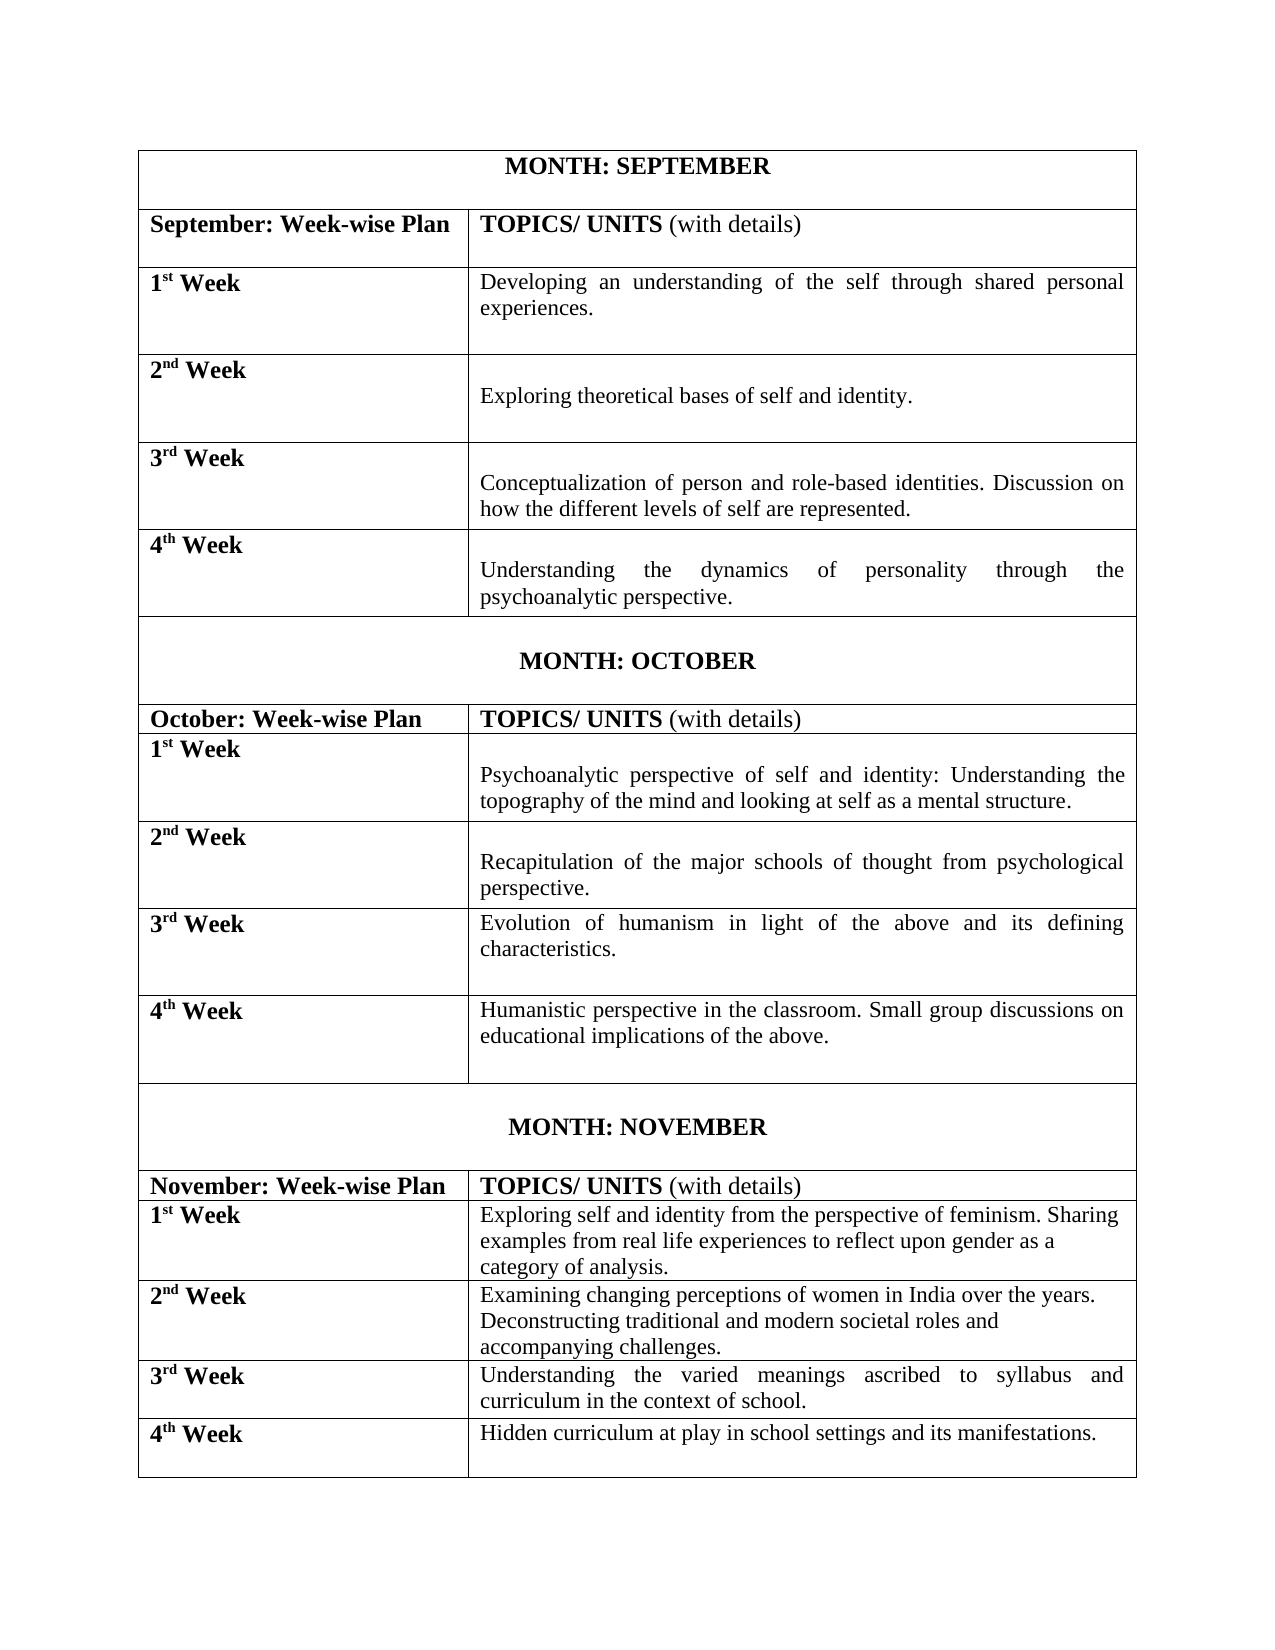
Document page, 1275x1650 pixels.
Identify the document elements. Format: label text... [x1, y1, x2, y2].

table_cell Exploring self and identity from the perspective of feminism. Sharing examples from real life experiences to reflect upon gender as a category of analysis. [469, 1201, 1136, 1280]
table_cell Hidden curriculum at play in school settings and its manifestations. [469, 1419, 1136, 1477]
table_cell 2nd Week [139, 822, 468, 908]
table_cell Understanding the varied meanings ascribed to syllabus and curriculum in the context of school. [469, 1361, 1136, 1418]
table_cell 4th Week [139, 1419, 468, 1477]
table_cell Conceptualization of person and role-based identities. Discussion on how the different levels of self are represented. [469, 443, 1136, 529]
table_cell Exploring theoretical bases of self and identity. [469, 355, 1136, 442]
table_cell TOPICS/ UNITS (with details) [469, 210, 1136, 267]
table_cell Evolution of humanism in light of the above and its defining characteristics. [469, 909, 1136, 995]
table_cell MONTH: NOVEMBER [139, 1084, 1136, 1170]
table_cell MONTH: SEPTEMBER [139, 151, 1136, 208]
table_cell 4th Week [139, 530, 468, 616]
table_cell 3rd Week [139, 909, 468, 995]
table_cell Examining changing perceptions of women in India over the years. Deconstructing traditional and modern societal roles and accompanying challenges. [469, 1281, 1136, 1360]
table_cell Developing an understanding of the self through shared personal experiences. [469, 268, 1136, 354]
table_cell Recapitulation of the major schools of thought from psychological perspective. [469, 822, 1136, 908]
table_cell October: Week-wise Plan [139, 705, 468, 733]
table_cell 1st Week [139, 1201, 468, 1280]
table_cell 4th Week [139, 996, 468, 1082]
table_cell 1st Week [139, 734, 468, 821]
table_cell 2nd Week [139, 355, 468, 442]
table_cell 3rd Week [139, 443, 468, 529]
table_cell Humanistic perspective in the classroom. Small group discussions on educational implications of the above. [469, 996, 1136, 1082]
table_cell TOPICS/ UNITS (with details) [469, 705, 1136, 733]
table_cell November: Week-wise Plan [139, 1171, 468, 1199]
table_cell September: Week-wise Plan [139, 210, 468, 267]
table_cell 2nd Week [139, 1281, 468, 1360]
table_cell MONTH: OCTOBER [139, 617, 1136, 703]
table_cell 1st Week [139, 268, 468, 354]
table_cell Psychoanalytic perspective of self and identity: Understanding the topography of the mind and looking at self as a mental structure. [469, 734, 1136, 821]
table_cell Understanding the dynamics of personality through the psychoanalytic perspective. [469, 530, 1136, 616]
table_cell 3rd Week [139, 1361, 468, 1418]
table_cell TOPICS/ UNITS (with details) [469, 1171, 1136, 1199]
